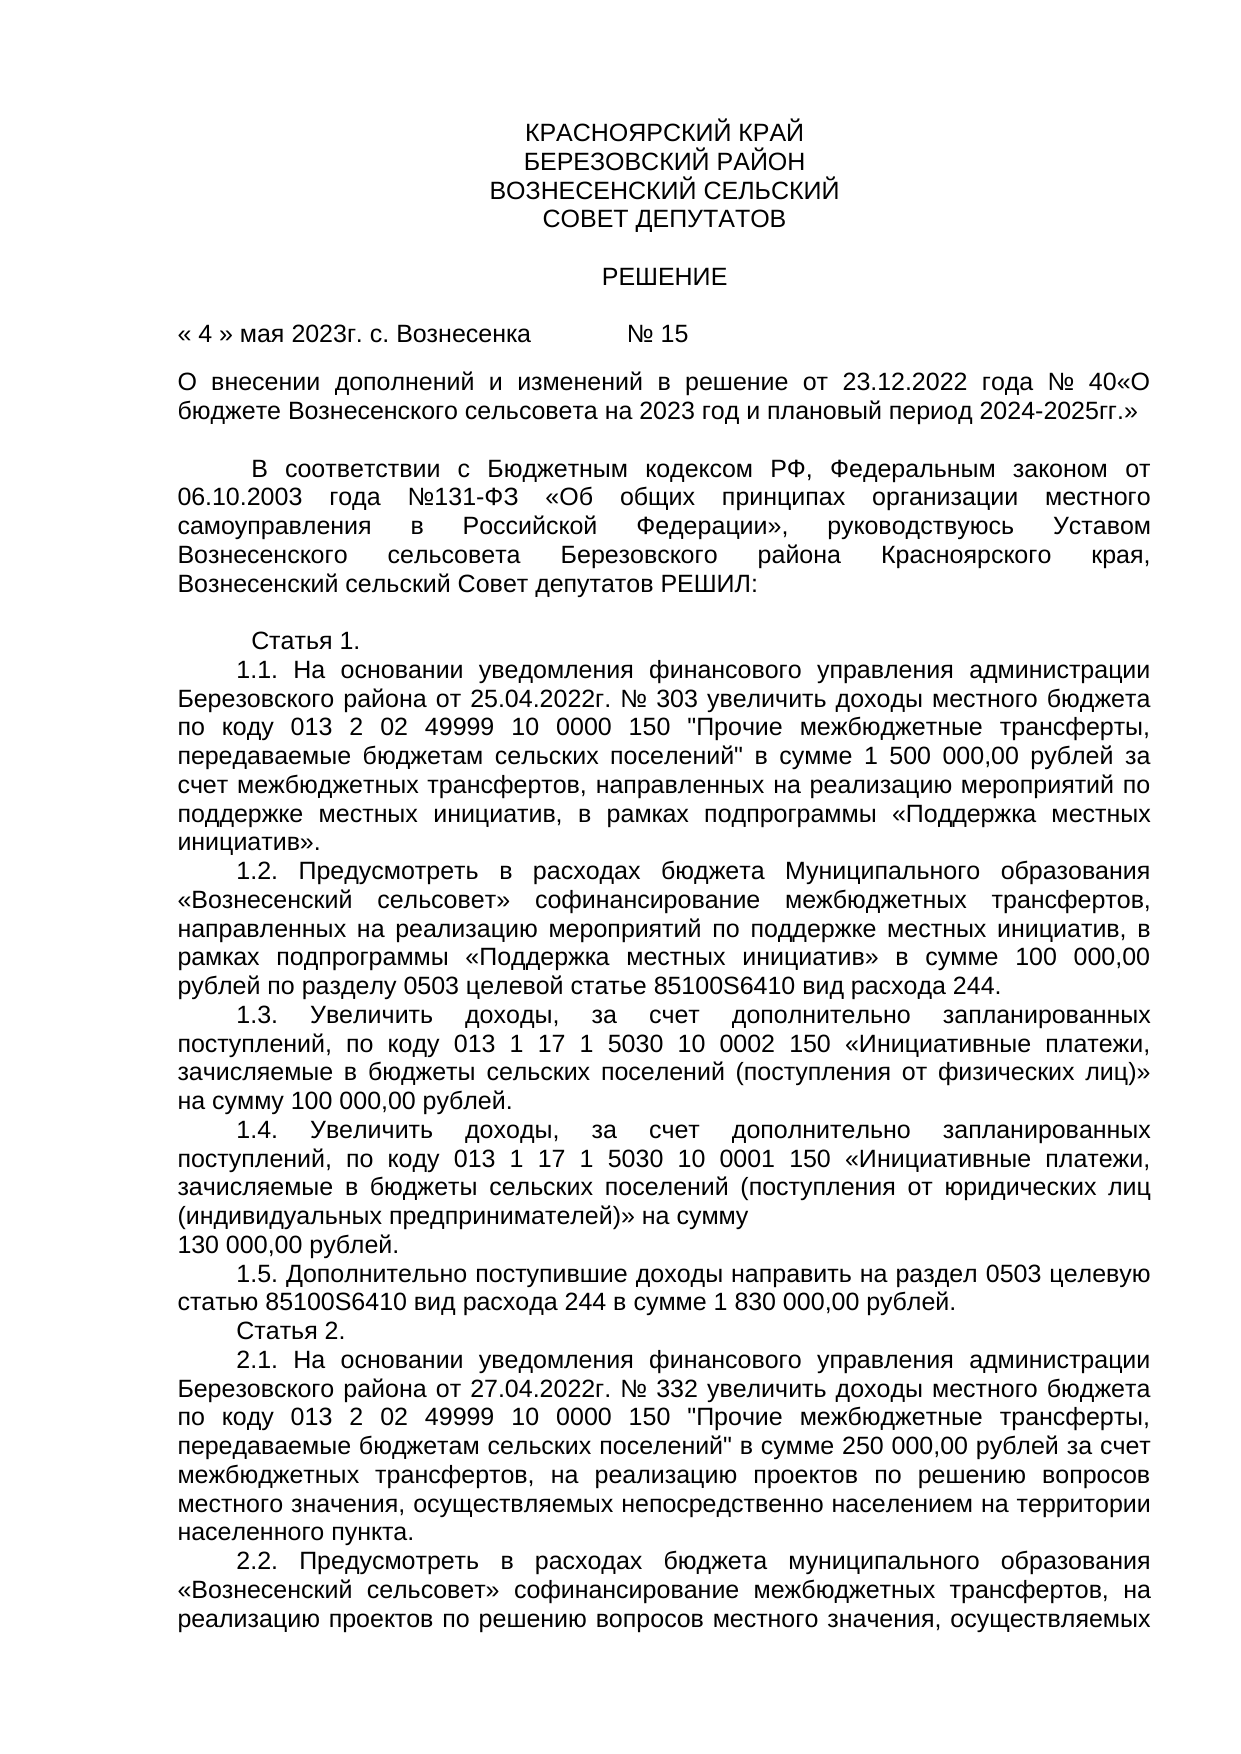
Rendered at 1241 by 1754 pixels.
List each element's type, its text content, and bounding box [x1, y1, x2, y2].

text РЕШЕНИЕ [177, 262, 1152, 291]
text 1.5. Дополнительно поступившие доходы направить на раздел 0503 целевую статью 85100S6410 вид расхода 244 в сумме 1 830 000,00 рублей. [177, 1258, 1152, 1316]
text БЕРЕЗОВСКИЙ РАЙОН [177, 147, 1152, 176]
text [177, 1546, 1152, 1632]
text 1.3. Увеличить доходы, за счет дополнительно запланированных поступлений, по коду 013 1 17 1 5030 10 0002 150 «Инициативные платежи, зачисляемые в бюджеты сельских поселений (поступления от физических лиц)» на сумму 100 000,00 рублей. [177, 1000, 1152, 1115]
text 1.4. Увеличить доходы, за счет дополнительно запланированных поступлений, по коду 013 1 17 1 5030 10 0001 150 «Инициативные платежи, зачисляемые в бюджеты сельских поселений (поступления от юридических лиц (индивидуальных предпринимателей)» на сумму [177, 1115, 1152, 1230]
text СОВЕТ ДЕПУТАТОВ [177, 204, 1152, 233]
text КРАСНОЯРСКИЙ КРАЙ [177, 118, 1152, 147]
text 1.2. Предусмотреть в расходах бюджета Муниципального образования «Вознесенский сельсовет» софинансирование межбюджетных трансфертов, направленных на реализацию мероприятий по поддержке местных инициатив, в рамках подпрограммы «Поддержка местных инициатив» в сумме 100 000,00 рублей по разделу 0503 целевой статье 85100S6410 вид расхода 244. [177, 856, 1152, 1000]
text « 4 » мая 2023г. с. Вознесенка № 15 [177, 319, 1152, 348]
text 130 000,00 рублей. [177, 1230, 1152, 1258]
text В соответствии с Бюджетным кодексом РФ, Федеральным законом от 06.10.2003 года №131-ФЗ «Об общих принципах организации местного самоуправления в Российской Федерации», руководствуюсь Уставом Вознесенского сельсовета Березовского района Красноярского края, Вознесенский сельский Совет депутатов РЕШИЛ: [177, 453, 1152, 597]
text ВОЗНЕСЕНСКИЙ СЕЛЬСКИЙ [177, 176, 1152, 204]
text Статья 2. [177, 1316, 1152, 1345]
text 1.1. На основании уведомления финансового управления администрации Березовского района от 25.04.2022г. № 303 увеличить доходы местного бюджета по коду 013 2 02 49999 10 0000 150 "Прочие межбюджетные трансферты, передаваемые бюджетам сельских поселений" в сумме 1 500 000,00 рублей за счет межбюджетных трансфертов, направленных на реализацию мероприятий по поддержке местных инициатив, в рамках подпрограммы «Поддержка местных инициатив». [177, 655, 1152, 856]
text 2.1. На основании уведомления финансового управления администрации Березовского района от 27.04.2022г. № 332 увеличить доходы местного бюджета по коду 013 2 02 49999 10 0000 150 "Прочие межбюджетные трансферты, передаваемые бюджетам сельских поселений" в сумме 250 000,00 рублей за счет межбюджетных трансфертов, на реализацию проектов по решению вопросов местного значения, осуществляемых непосредственно населением на территории населенного пункта. [177, 1345, 1152, 1546]
text О внесении дополнений и изменений в решение от 23.12.2022 года № 40«О бюджете Вознесенского сельсовета на 2023 год и плановый период 2024-2025гг.» [177, 367, 1152, 425]
text Статья 1. [177, 626, 1152, 655]
